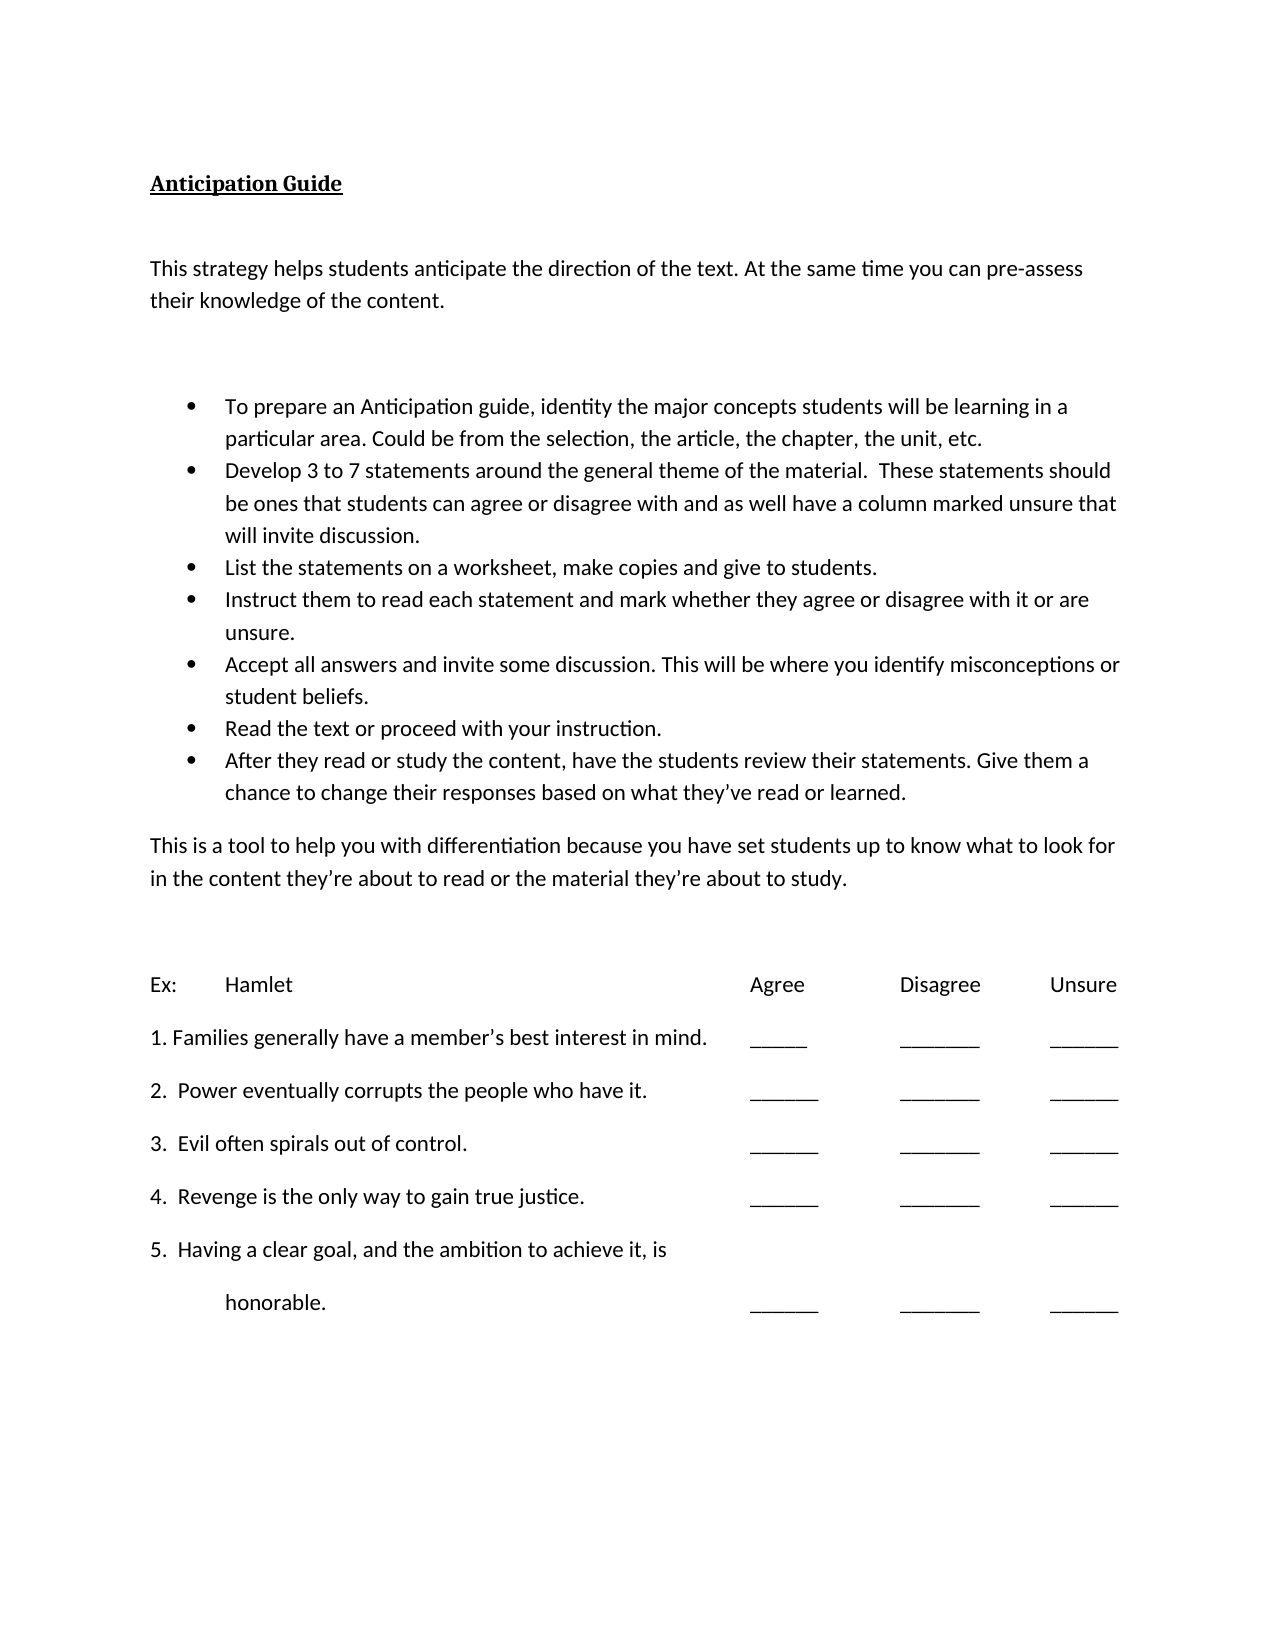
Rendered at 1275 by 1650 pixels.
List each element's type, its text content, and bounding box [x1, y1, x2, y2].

text This strategy helps students anticipate the direction of the text. At the same time you can pre-assess their knowledge of the content. [150, 254, 1125, 314]
text This is a tool to help you with differentiation because you have set students up to know what to look for in the content they’re about to read or the material they’re about to study. [150, 832, 1125, 892]
subtitle Anticipation Guide [150, 171, 1125, 197]
list Read the text or proceed with your instruction. [187, 714, 1125, 742]
list Instruct them to read each statement and mark whether they agree or disagree with it or are unsure. [187, 585, 1125, 646]
list After they read or study the content, have the students review their statements. Give them a chance to change their responses based on what they’ve read or learned. [187, 746, 1125, 807]
text honorable. ______ _______ ______ [150, 1288, 1125, 1316]
text 1. Families generally have a member’s best interest in mind. _____ _______ ______ [150, 1023, 1125, 1051]
list List the statements on a worksheet, make copies and give to students. [187, 553, 1125, 581]
text 3. Evil often spirals out of control. ______ _______ ______ [150, 1129, 1125, 1157]
text 4. Revenge is the only way to gain true justice. ______ _______ ______ [150, 1182, 1125, 1210]
list To prepare an Anticipation guide, identity the major concepts students will be learning in a particular area. Could be from the selection, the article, the chapter, the unit, etc. [187, 392, 1125, 452]
text 2. Power eventually corrupts the people who have it. ______ _______ ______ [150, 1076, 1125, 1104]
text 5. Having a clear goal, and the ambition to achieve it, is [150, 1235, 1125, 1263]
list Accept all answers and invite some discussion. This will be where you identify misconceptions or student beliefs. [187, 650, 1125, 710]
list Develop 3 to 7 statements around the general theme of the material. These statements should be ones that students can agree or disagree with and as well have a column marked unsure that will invite discussion. [187, 457, 1125, 549]
text Ex: Hamlet Agree Disagree Unsure [150, 970, 1125, 998]
